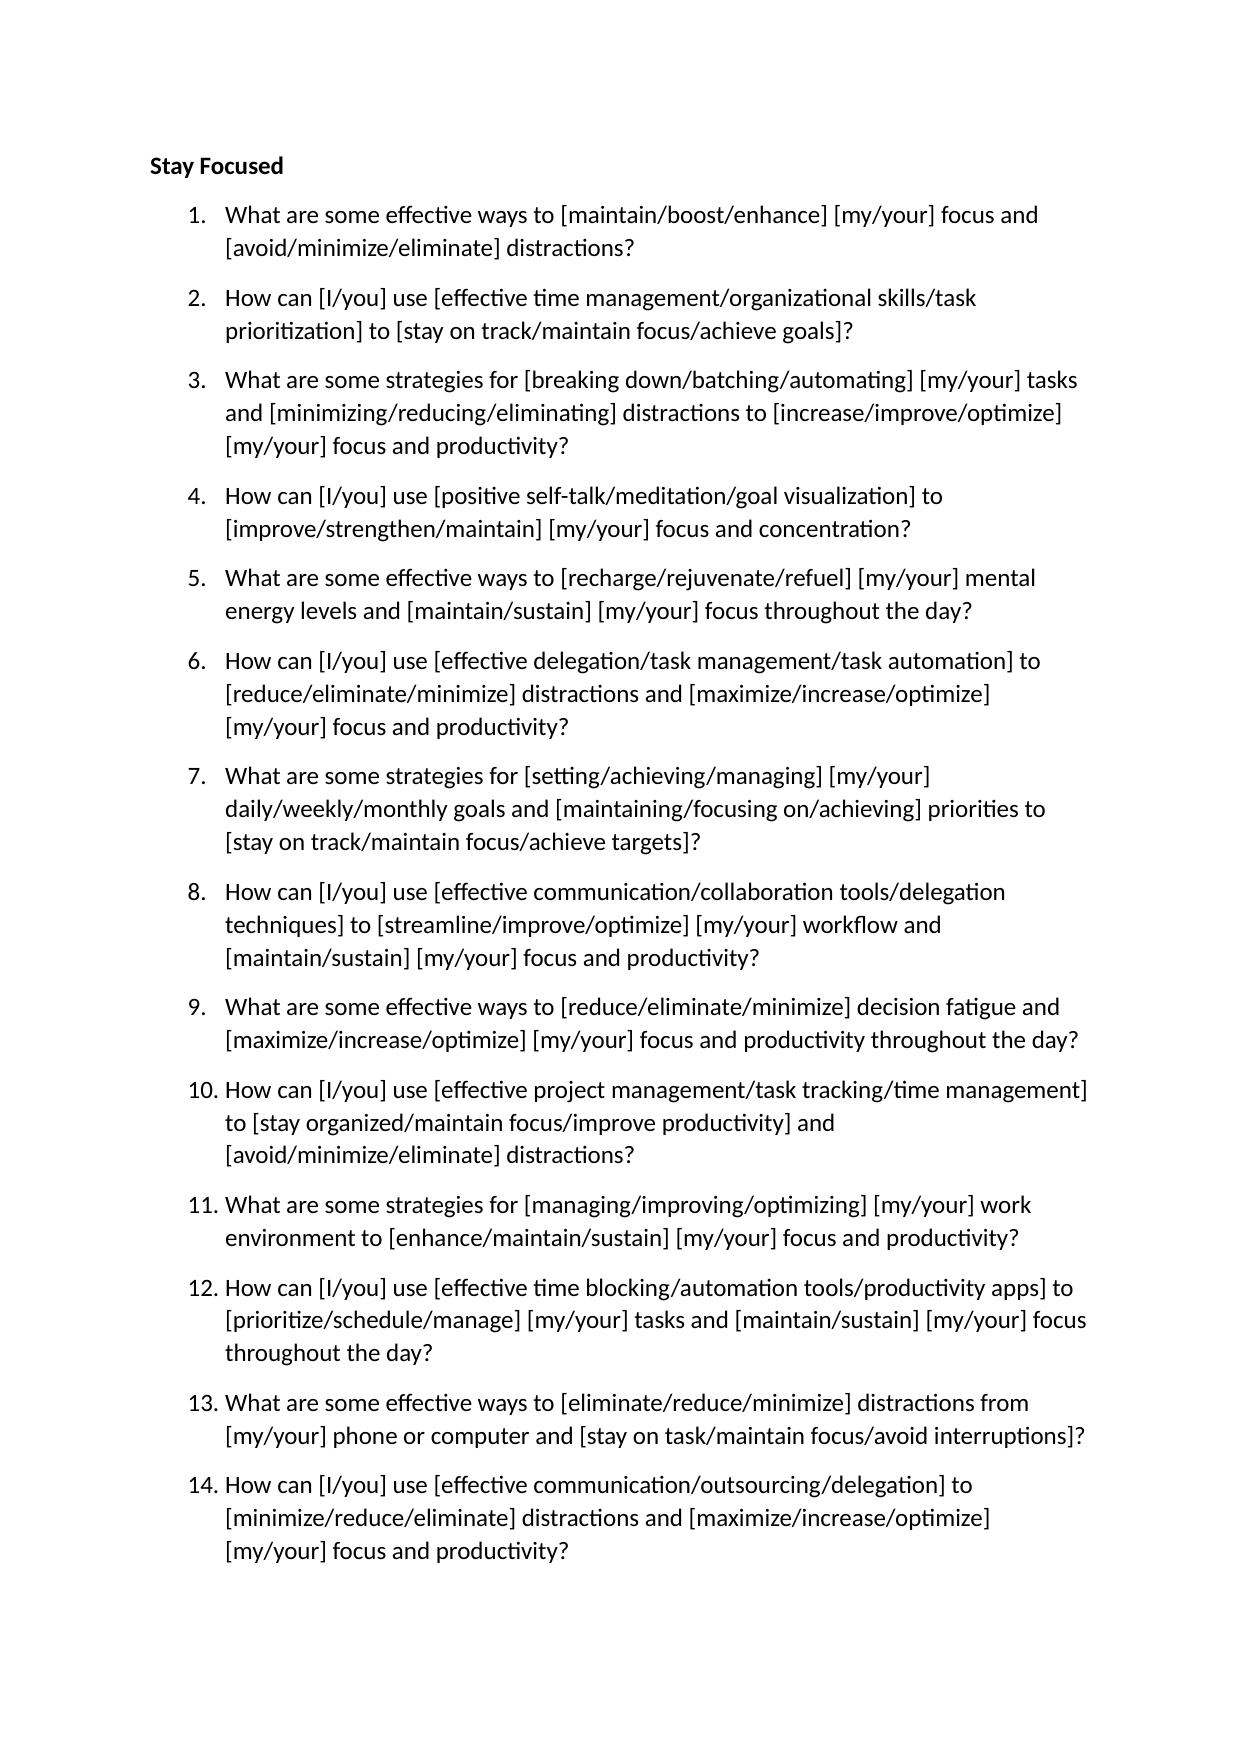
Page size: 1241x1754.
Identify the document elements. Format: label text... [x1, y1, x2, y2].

list What are some strategies for [setting/achieving/managing] [my/your] daily/weekly/monthly goals and [maintaining/focusing on/achieving] priorities to [stay on track/maintain focus/achieve targets]? [187, 760, 1090, 857]
list What are some effective ways to [maintain/boost/enhance] [my/your] focus and [avoid/minimize/eliminate] distractions? [187, 199, 1090, 263]
list How can [I/you] use [effective delegation/task management/task automation] to [reduce/eliminate/minimize] distractions and [maximize/increase/optimize] [my/your] focus and productivity? [187, 645, 1090, 741]
list What are some effective ways to [reduce/eliminate/minimize] decision fatigue and [maximize/increase/optimize] [my/your] focus and productivity throughout the day? [187, 991, 1090, 1055]
text Stay Focused [150, 150, 1090, 181]
list What are some strategies for [managing/improving/optimizing] [my/your] work environment to [enhance/maintain/sustain] [my/your] focus and productivity? [187, 1189, 1090, 1253]
list How can [I/you] use [positive self-talk/meditation/goal visualization] to [improve/strengthen/maintain] [my/your] focus and concentration? [187, 480, 1090, 543]
list How can [I/you] use [effective communication/collaboration tools/delegation techniques] to [streamline/improve/optimize] [my/your] workflow and [maintain/sustain] [my/your] focus and productivity? [187, 876, 1090, 972]
list What are some effective ways to [recharge/rejuvenate/refuel] [my/your] mental energy levels and [maintain/sustain] [my/your] focus throughout the day? [187, 562, 1090, 626]
list How can [I/you] use [effective project management/task tracking/time management] to [stay organized/maintain focus/improve productivity] and [avoid/minimize/eliminate] distractions? [187, 1074, 1090, 1170]
list How can [I/you] use [effective communication/outsourcing/delegation] to [minimize/reduce/eliminate] distractions and [maximize/increase/optimize] [my/your] focus and productivity? [187, 1469, 1090, 1566]
list What are some strategies for [breaking down/batching/automating] [my/your] tasks and [minimizing/reducing/eliminating] distractions to [increase/improve/optimize] [my/your] focus and productivity? [187, 364, 1090, 461]
list How can [I/you] use [effective time management/organizational skills/task prioritization] to [stay on track/maintain focus/achieve goals]? [187, 282, 1090, 346]
list How can [I/you] use [effective time blocking/automation tools/productivity apps] to [prioritize/schedule/manage] [my/your] tasks and [maintain/sustain] [my/your] focus throughout the day? [187, 1272, 1090, 1368]
list What are some effective ways to [eliminate/reduce/minimize] distractions from [my/your] phone or computer and [stay on task/maintain focus/avoid interruptions]? [187, 1387, 1090, 1451]
